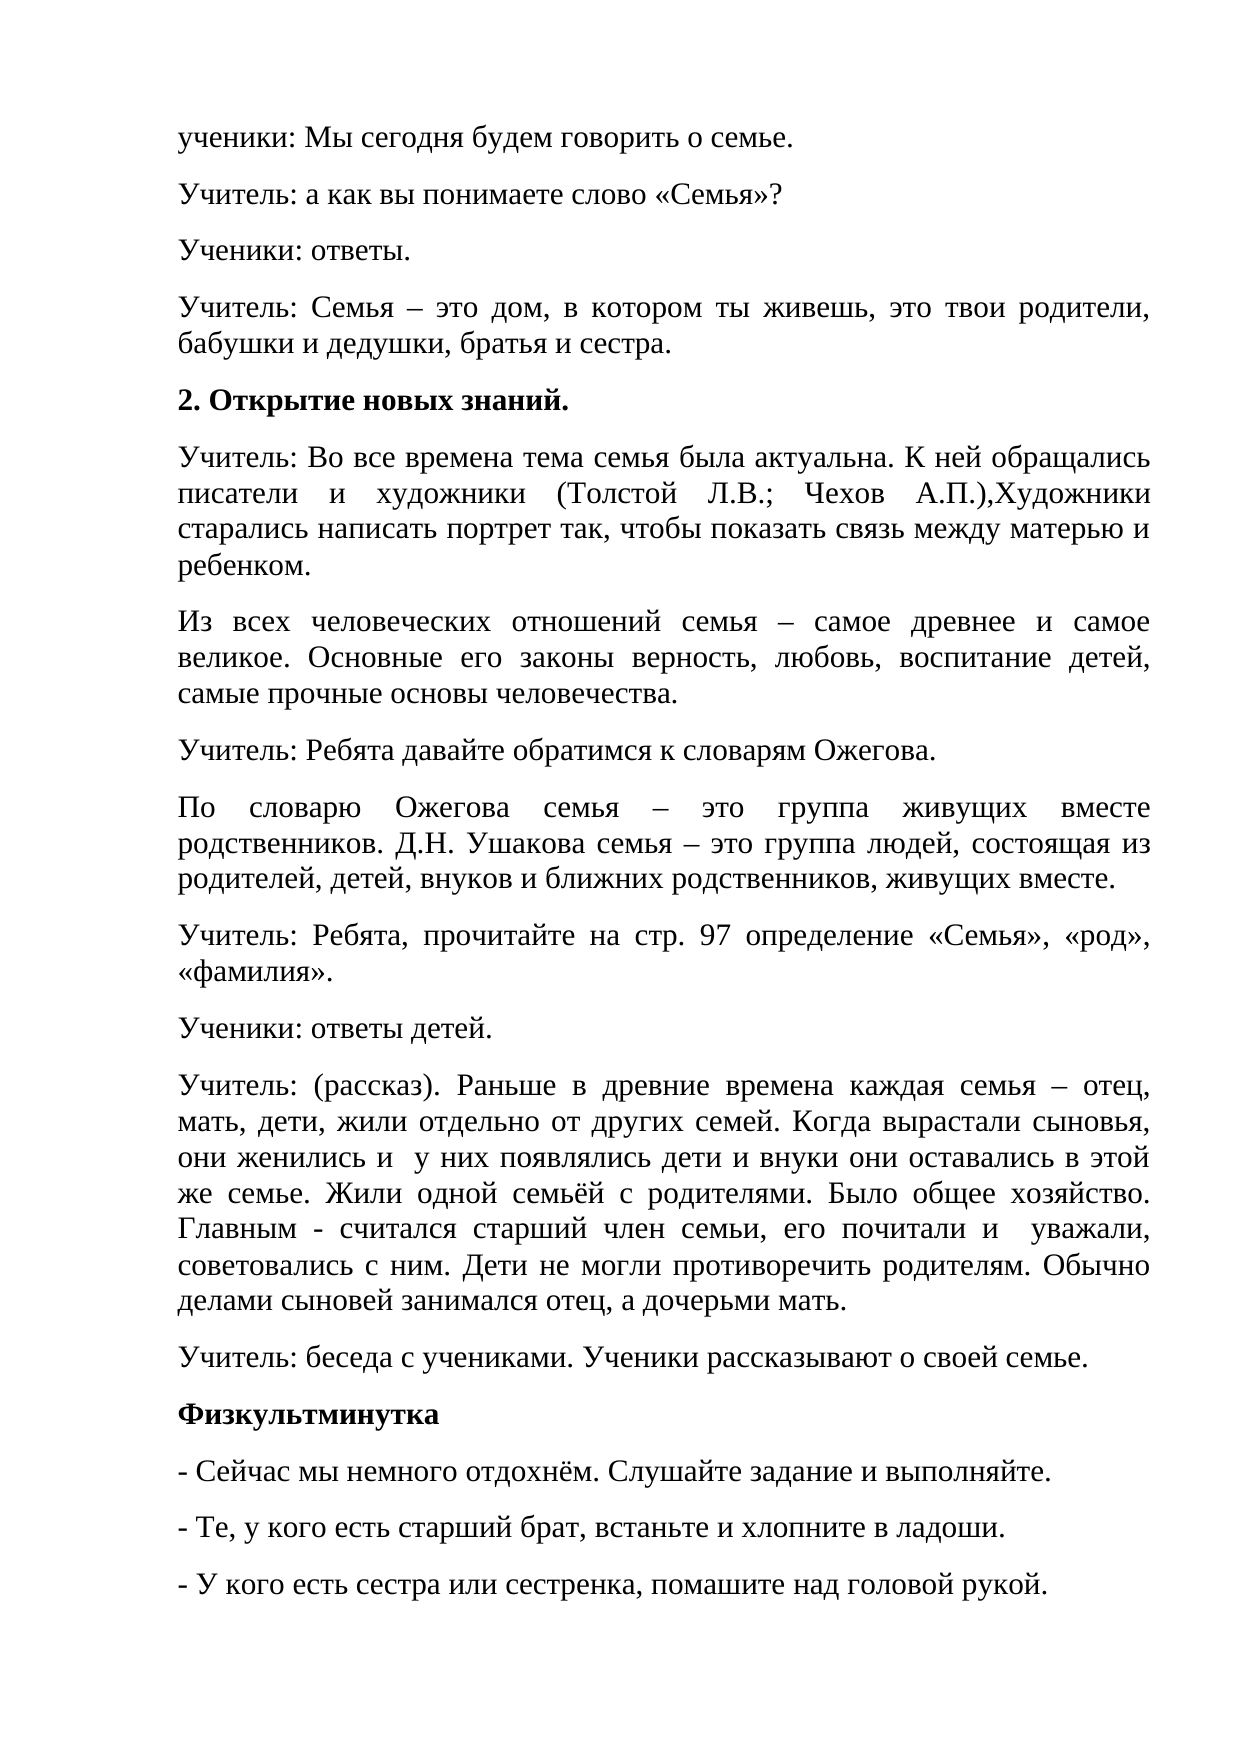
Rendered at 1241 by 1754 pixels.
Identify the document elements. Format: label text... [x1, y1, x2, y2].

text - Сейчас мы немного отдохнём. Слушайте задание и выполняйте. [177, 1452, 1152, 1488]
text Ученики: ответы детей. [177, 1009, 1152, 1045]
text Физкультминутка [177, 1395, 1152, 1431]
text Учитель: Ребята, прочитайте на стр. 97 определение «Семья», «род», «фамилия». [177, 917, 1152, 988]
text Учитель: Во все времена тема семья была актуальна. К ней обращались писатели и художники (Толстой Л.В.; Чехов А.П.),Художники старались написать портрет так, чтобы показать связь между матерью и ребенком. [177, 438, 1152, 582]
text Учитель: беседа с учениками. Ученики рассказывают о своей семье. [177, 1338, 1152, 1374]
text - Те, у кого есть старший брат, встаньте и хлопните в ладоши. [177, 1509, 1152, 1545]
text ученики: Мы сегодня будем говорить о семье. [177, 118, 1152, 154]
text По словарю Ожегова семья – это группа живущих вместе родственников. Д.Н. Ушакова семья – это группа людей, состоящая из родителей, детей, внуков и ближних родственников, живущих вместе. [177, 788, 1152, 896]
text Ученики: ответы. [177, 232, 1152, 268]
text Учитель: Семья – это дом, в котором ты живешь, это твои родители, бабушки и дедушки, братья и сестра. [177, 288, 1152, 360]
text - У кого есть сестра или сестренка, помашите над головой рукой. [177, 1566, 1152, 1601]
text Учитель: (рассказ). Раньше в древние времена каждая семья – отец, мать, дети, жили отдельно от других семей. Когда вырастали сыновья, они женились и у них появлялись дети и внуки они оставались в этой же семье. Жили одной семьёй с родителями. Было общее хозяйство. Главным - считался старший член семьи, его почитали и уважали, советовались с ним. Дети не могли противоречить родителям. Обычно делами сыновей занимался отец, а дочерьми мать. [177, 1066, 1152, 1318]
text 2. Открытие новых знаний. [177, 381, 1152, 417]
text Из всех человеческих отношений семья – самое древнее и самое великое. Основные его законы верность, любовь, воспитание детей, самые прочные основы человечества. [177, 602, 1152, 710]
text Учитель: а как вы понимаете слово «Семья»? [177, 175, 1152, 211]
text Учитель: Ребята давайте обратимся к словарям Ожегова. [177, 731, 1152, 767]
